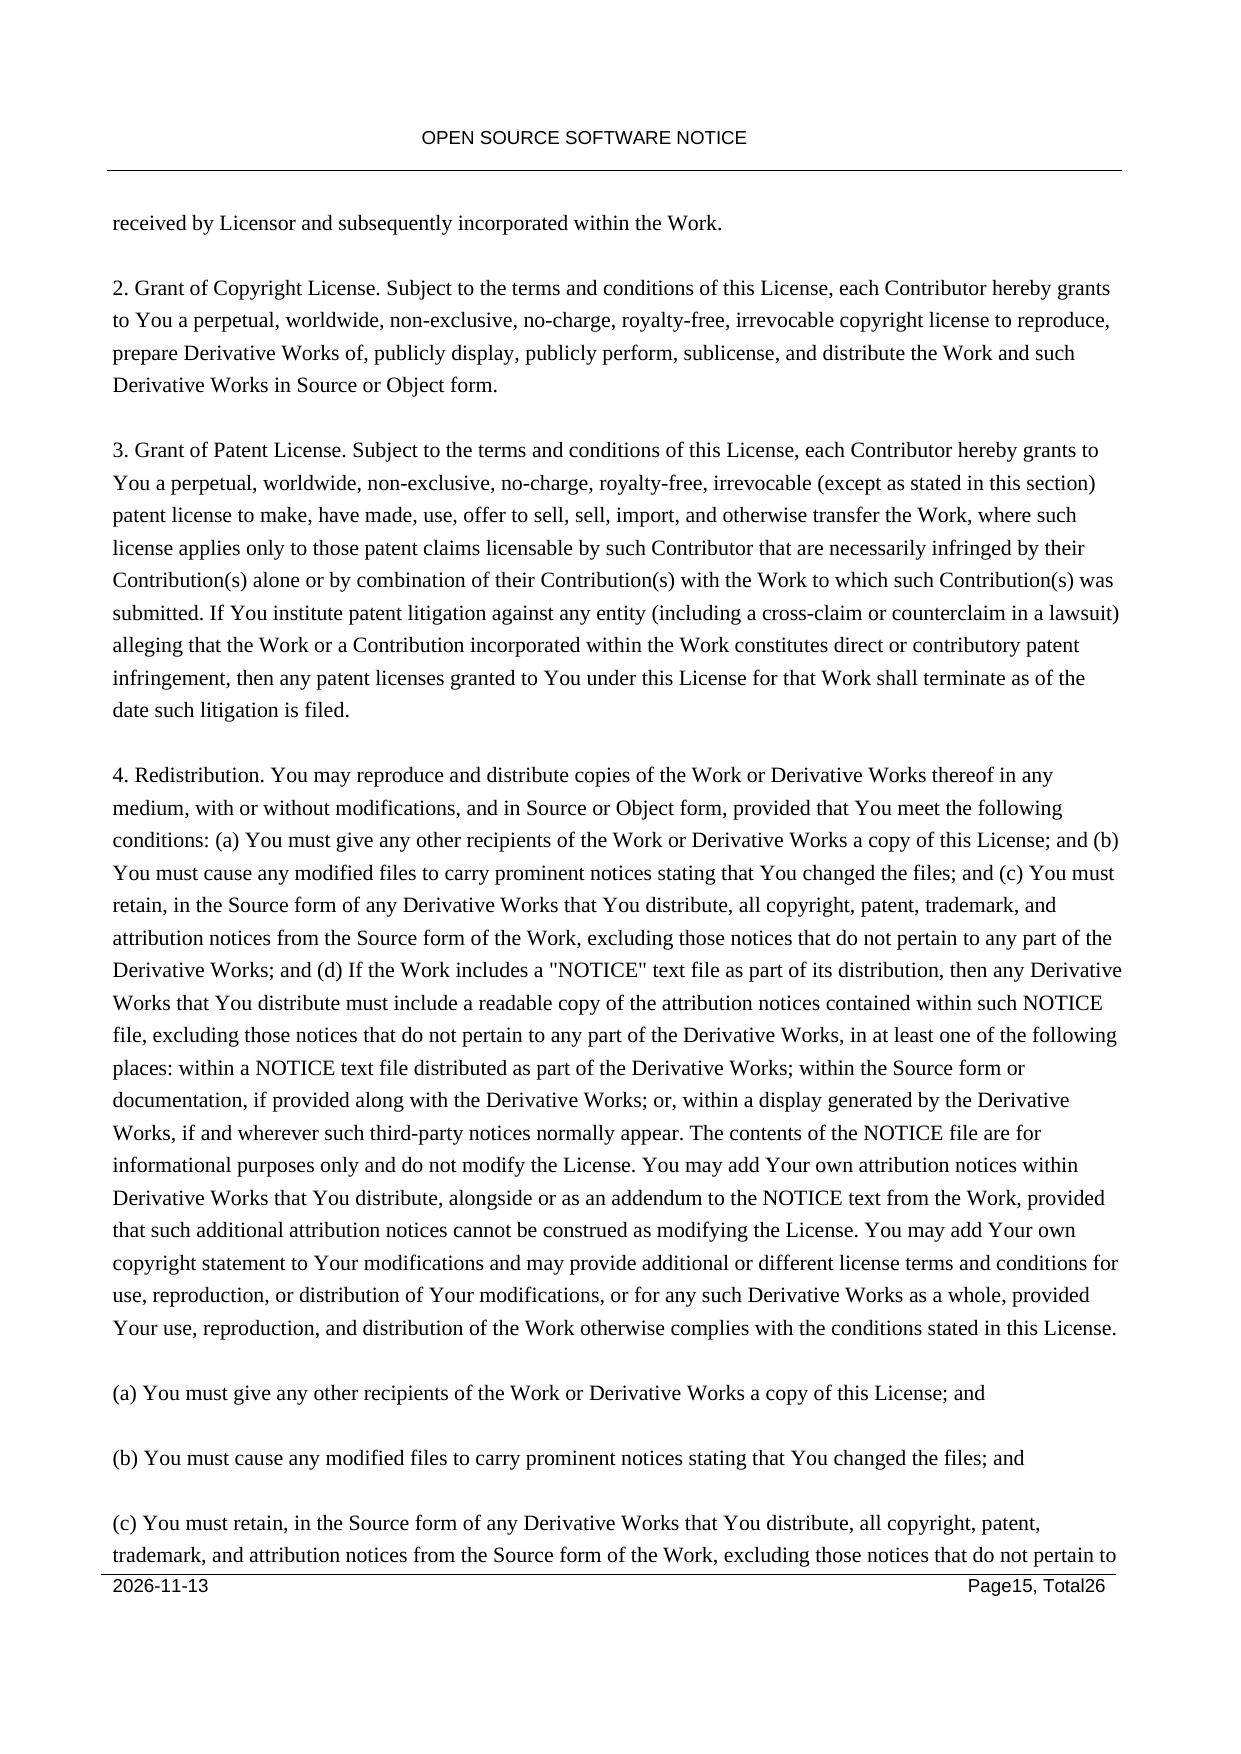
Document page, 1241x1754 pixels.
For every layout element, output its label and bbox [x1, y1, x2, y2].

text [112, 206, 1128, 1571]
